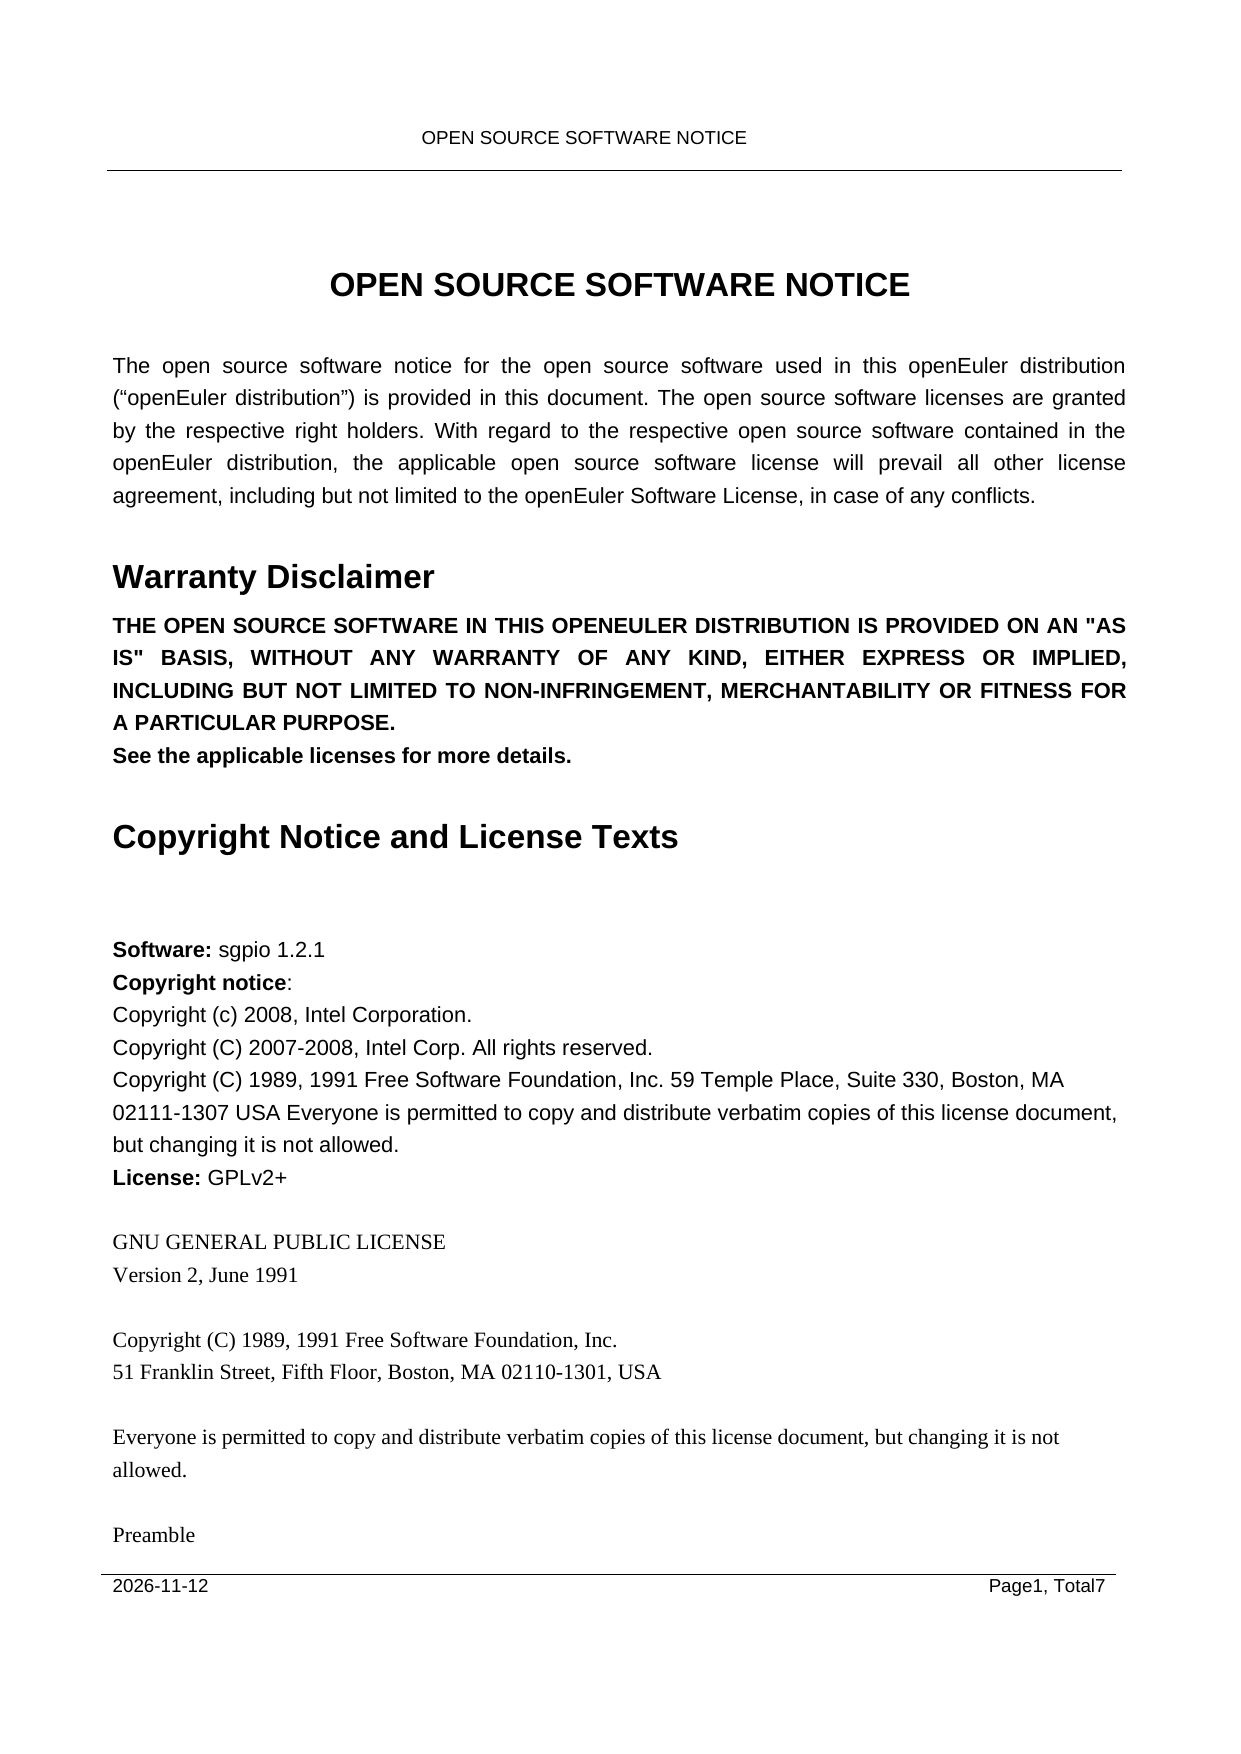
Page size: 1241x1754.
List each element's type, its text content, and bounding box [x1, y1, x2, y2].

text Warranty Disclaimer [112, 544, 1128, 609]
text Copyright (c) 2008, Intel Corporation. [112, 998, 1128, 1031]
text Copyright Notice and License Texts [112, 804, 1128, 869]
text Copyright (C) 2007-2008, Intel Corp. All rights reserved. [112, 1031, 1128, 1063]
text Copyright (C) 1989, 1991 Free Software Foundation, Inc. 59 Temple Place, Suite 330, Boston, MA 02111-1307 USA Everyone is permitted to copy and distribute verbatim copies of this license document, but changing it is not allowed. [112, 1063, 1128, 1161]
text The open source software notice for the open source software used in this openEuler distribution (“openEuler distribution”) is provided in this document. The open source software licenses are granted by the respective right holders. With regard to the respective open source software contained in the openEuler distribution, the applicable open source software license will prevail all other license agreement, including but not limited to the openEuler Software License, in case of any conflicts. [112, 349, 1128, 511]
text Software: sgpio 1.2.1 [112, 933, 1128, 966]
text OPEN SOURCE SOFTWARE NOTICE [112, 251, 1128, 316]
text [112, 1161, 1128, 1551]
text THE OPEN SOURCE SOFTWARE IN THIS OPENEULER DISTRIBUTION IS PROVIDED ON AN "AS IS" BASIS, WITHOUT ANY WARRANTY OF ANY KIND, EITHER EXPRESS OR IMPLIED, INCLUDING BUT NOT LIMITED TO NON-INFRINGEMENT, MERCHANTABILITY OR FITNESS FOR A PARTICULAR PURPOSE. See the applicable licenses for more details. [112, 609, 1128, 771]
text Copyright notice: [112, 966, 1128, 998]
